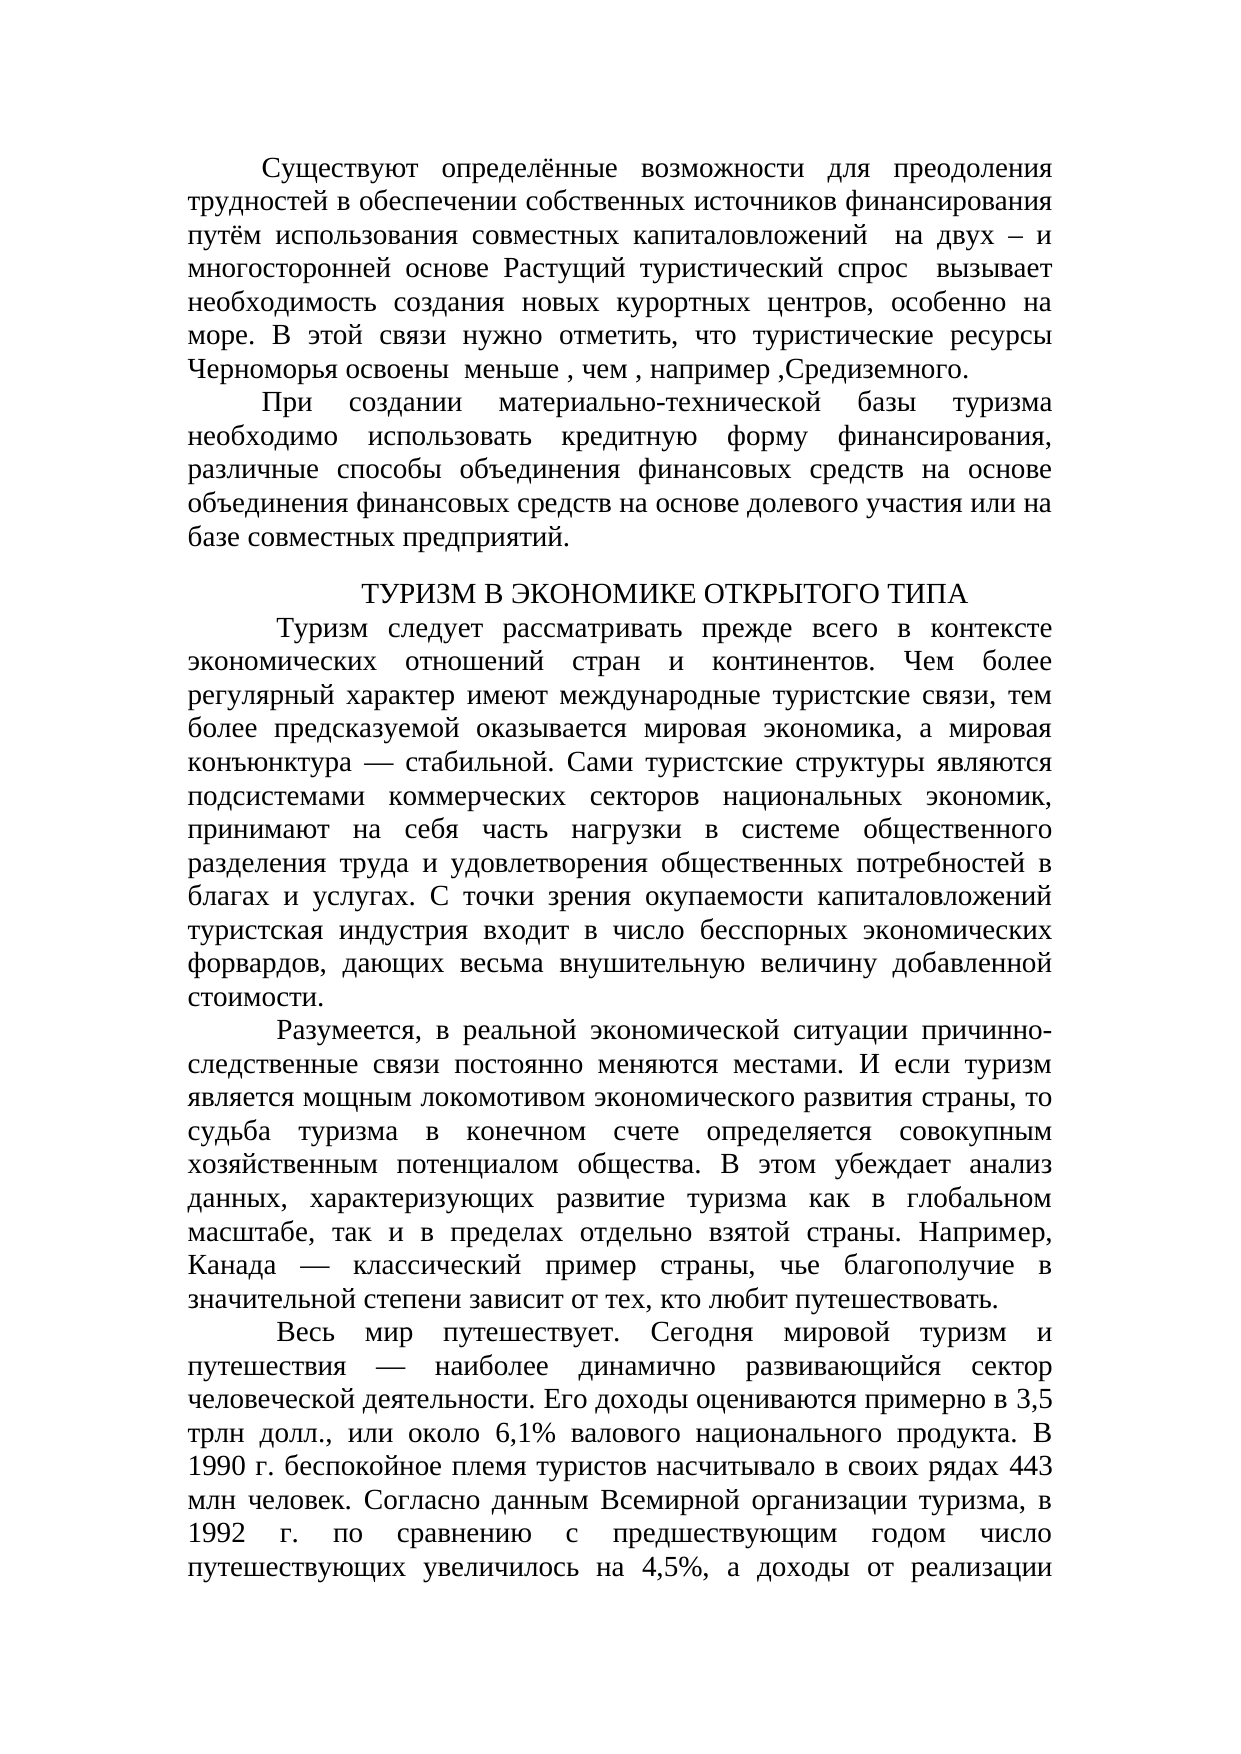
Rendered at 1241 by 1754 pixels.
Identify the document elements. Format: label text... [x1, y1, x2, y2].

text Существуют определённые возможности для преодоления трудностей в обеспечении собственных источников финансирования путём использования совместных капиталовложений на двух – и многосторонней основе Растущий туристический спрос вызывает необходимость создания новых курортных центров, особенно на море. В этой связи нужно отметить, что туристические ресурсы Черноморья освоены меньше , чем , например ,Средиземного. [187, 150, 1053, 385]
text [187, 1314, 1053, 1583]
text Туризм следует рассматривать прежде всего в контексте экономических отношений стран и континентов. Чем более регулярный характер имеют международные туристские связи, тем более предсказуемой оказывается мировая экономика, а мировая конъюнктура — стабильной. Сами туристские структуры являются подсистемами коммерческих секторов национальных экономик, принимают на себя часть нагрузки в системе общественного разделения труда и удовлетворения общественных потребностей в благах и услугах. С точки зрения окупаемости капиталовложений туристская индустрия входит в число бесспорных экономических форвардов, дающих весьма внушительную величину добавленной стоимости. [187, 610, 1053, 1013]
text При создании материально-технической базы туризма необходимо использовать кредитную форму финансирования, различные способы объединения финансовых средств на основе объединения финансовых средств на основе долевого участия или на базе совместных предприятий. [187, 385, 1053, 552]
text Разумеется, в реальной экономической ситуации причинно-следственные связи постоянно меняются местами. И если туризм является мощным локомотивом экономического развития страны, то судьба туризма в конечном счете определяется совокупным хозяйственным потенциалом общества. В этом убеждает анализ данных, характеризующих развитие туризма как в глобальном масштабе, так и в пределах отдельно взятой страны. Например, Канада — классический пример страны, чье благополучие в значительной степени зависит от тех, кто любит путешествовать. [187, 1013, 1053, 1314]
text ТУРИЗМ В ЭКОНОМИКЕ ОТКРЫТОГО ТИПА [187, 577, 1053, 610]
